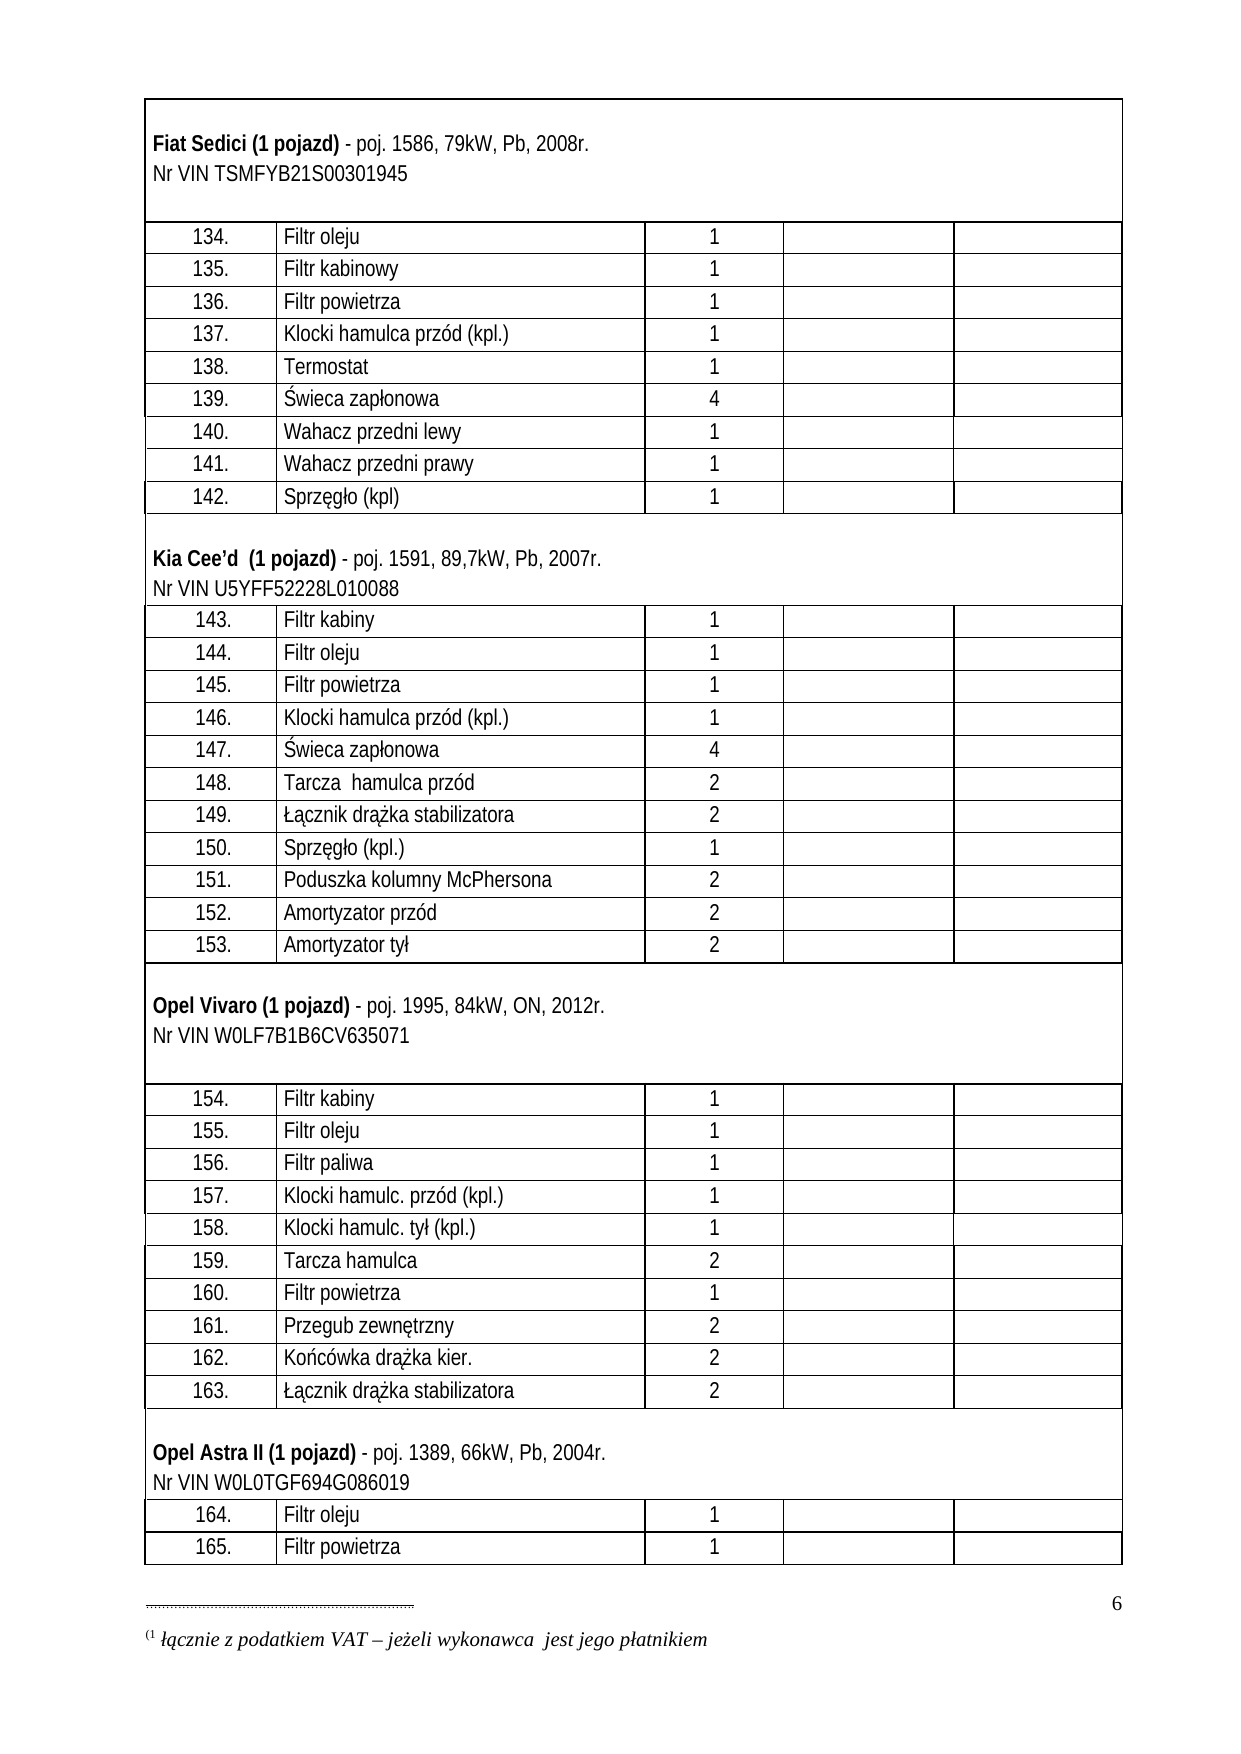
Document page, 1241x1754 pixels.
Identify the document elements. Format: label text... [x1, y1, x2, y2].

table_cell 138. [146, 352, 276, 383]
table_cell [955, 319, 1121, 351]
table_cell [784, 384, 953, 416]
table_cell [955, 606, 1121, 637]
table_cell 135. [146, 254, 276, 286]
table_cell 142. [146, 482, 276, 513]
table_cell [784, 254, 953, 286]
table_cell [784, 768, 953, 800]
table_cell 1 [646, 417, 783, 448]
table_cell Filtr powietrza [277, 671, 644, 702]
table_cell Sprzęgło (kpl.) [277, 833, 644, 865]
table_cell Świeca zapłonowa [277, 736, 644, 767]
table_cell 2 [646, 1246, 783, 1277]
table_cell [955, 1085, 1121, 1115]
table_cell 152. [146, 898, 276, 930]
table_cell [955, 1311, 1121, 1342]
table_cell 1 [646, 1500, 783, 1531]
table_cell [954, 964, 1122, 1082]
table_cell Filtr powietrza [277, 1279, 644, 1310]
table_cell 1 [646, 1181, 783, 1212]
table_cell Klocki hamulca przód (kpl.) [277, 319, 644, 351]
table_cell [955, 1500, 1122, 1531]
table_cell [784, 352, 953, 383]
table_cell 148. [146, 768, 276, 800]
table_cell [955, 1279, 1121, 1310]
table_cell [955, 703, 1121, 735]
table_cell 160. [146, 1279, 276, 1310]
table_cell 149. [146, 801, 276, 832]
table_cell [954, 417, 1122, 448]
table_cell 165. [146, 1533, 276, 1564]
table_cell [955, 1116, 1121, 1147]
table_cell [784, 1279, 953, 1310]
table_cell [955, 833, 1121, 865]
table_cell Filtr powietrza [277, 287, 644, 318]
table_cell 1 [646, 833, 783, 865]
table_cell [784, 801, 953, 832]
table_cell Świeca zapłonowa [277, 384, 644, 416]
table_cell 154. [146, 1085, 276, 1115]
table_cell 158. [146, 1214, 276, 1245]
table_cell 1 [646, 1533, 783, 1564]
table_cell Łącznik drążka stabilizatora [277, 1376, 644, 1407]
table_cell [784, 671, 953, 702]
table_cell Fiat Sedici (1 pojazd) - poj. 1586, 79kW, Pb, 2008r. Nr VIN TSMFYB21S00301945 [146, 100, 1122, 221]
table_cell 1 [646, 449, 783, 481]
table_cell [784, 1500, 953, 1531]
table_cell 153. [146, 931, 276, 962]
table_cell 1 [646, 1279, 783, 1310]
table_cell [955, 1376, 1121, 1407]
table_cell [784, 1149, 953, 1180]
table_cell [784, 1311, 953, 1342]
table_cell Sprzęgło (kpl) [277, 482, 644, 513]
table_cell [955, 638, 1121, 670]
table_cell Klocki hamulc. przód (kpl.) [277, 1181, 644, 1212]
table_cell 157. [146, 1181, 276, 1212]
table_cell Opel Vivaro (1 pojazd) - poj. 1995, 84kW, ON, 2012r. Nr VIN W0LF7B1B6CV635071 [146, 964, 954, 1082]
table_cell Filtr kabinowy [277, 254, 644, 286]
table_cell Amortyzator przód [277, 898, 644, 930]
table_cell 1 [646, 254, 783, 286]
table_cell 2 [646, 1311, 783, 1342]
table_cell [784, 417, 953, 448]
table_cell [955, 768, 1121, 800]
table_cell 141. [146, 449, 276, 481]
table_cell 1 [646, 287, 783, 318]
table_cell [784, 833, 953, 865]
table_cell 151. [146, 866, 276, 897]
table_cell 163. [146, 1376, 276, 1407]
table_cell Kia Cee’d (1 pojazd) - poj. 1591, 89,7kW, Pb, 2007r. Nr VIN U5YFF52228L010088 [146, 514, 1122, 605]
table_cell Wahacz przedni prawy [277, 449, 644, 481]
table_cell [955, 1181, 1121, 1212]
table_cell Filtr oleju [277, 1116, 644, 1147]
table_cell 1 [646, 703, 783, 735]
table_cell 2 [646, 1376, 783, 1407]
table_cell [784, 1344, 953, 1375]
table_cell [784, 1085, 953, 1115]
table_cell [784, 223, 953, 253]
table_cell [784, 449, 953, 481]
table_cell [784, 866, 953, 897]
table_cell 162. [146, 1344, 276, 1375]
table_cell [784, 1533, 953, 1564]
table_cell 146. [146, 703, 276, 735]
table_cell 2 [646, 898, 783, 930]
table_cell Klocki hamulc. tył (kpl.) [277, 1214, 644, 1245]
table_cell [955, 1344, 1121, 1375]
table_cell [784, 638, 953, 670]
table_cell 147. [146, 736, 276, 767]
table_cell 1 [646, 319, 783, 351]
table_cell [784, 703, 953, 735]
table_cell 1 [646, 606, 783, 637]
table_cell [955, 866, 1121, 897]
table_cell [955, 671, 1121, 702]
table_cell Filtr kabiny [277, 606, 644, 637]
table_cell 1 [646, 1149, 783, 1180]
table_cell 1 [646, 1116, 783, 1147]
table_cell 155. [146, 1116, 276, 1147]
table_cell [784, 1116, 953, 1147]
table_cell Filtr oleju [277, 1500, 644, 1531]
table_cell Filtr kabiny [277, 1085, 644, 1115]
table_cell Filtr powietrza [277, 1533, 644, 1564]
table_cell [955, 1533, 1121, 1564]
table_cell 1 [646, 223, 783, 253]
table_cell 134. [146, 223, 276, 253]
table_cell 144. [146, 638, 276, 670]
table_cell [955, 1149, 1121, 1180]
table_cell 159. [146, 1246, 276, 1277]
table_cell 1 [646, 638, 783, 670]
table_cell [954, 449, 1122, 481]
table_cell Filtr oleju [277, 223, 644, 253]
table_cell [955, 931, 1121, 962]
table_cell 2 [646, 1344, 783, 1375]
table_cell Filtr paliwa [277, 1149, 644, 1180]
table_cell [784, 1214, 953, 1245]
table_cell 2 [646, 768, 783, 800]
table_cell [784, 482, 953, 513]
table_cell Amortyzator tył [277, 931, 644, 962]
table_cell 2 [646, 866, 783, 897]
table_cell 145. [146, 671, 276, 702]
table_cell 161. [146, 1311, 276, 1342]
table_cell [784, 1246, 953, 1277]
table_cell [955, 384, 1121, 416]
table_cell 139. [146, 384, 276, 416]
table_cell [955, 254, 1121, 286]
table_cell 1 [646, 671, 783, 702]
table_cell 1 [646, 1085, 783, 1115]
table_cell 1 [646, 482, 783, 513]
table_cell [955, 898, 1121, 930]
table_cell 2 [646, 931, 783, 962]
table_cell 137. [146, 319, 276, 351]
table_cell [784, 1376, 953, 1407]
table_cell [955, 1246, 1121, 1277]
table_cell Tarcza hamulca przód [277, 768, 644, 800]
table_cell Wahacz przedni lewy [277, 417, 644, 448]
table_cell [784, 319, 953, 351]
table_cell 164. [146, 1500, 276, 1531]
table_cell 150. [146, 833, 276, 865]
table_cell [784, 287, 953, 318]
table_cell [955, 223, 1121, 253]
table_cell [955, 736, 1121, 767]
table_cell 136. [146, 287, 276, 318]
table_cell Poduszka kolumny McPhersona [277, 866, 644, 897]
table_cell 1 [646, 1214, 783, 1245]
table_cell Końcówka drążka kier. [277, 1344, 644, 1375]
table_cell Opel Astra II (1 pojazd) - poj. 1389, 66kW, Pb, 2004r. Nr VIN W0L0TGF694G086019 [146, 1409, 1122, 1499]
table_cell 156. [146, 1149, 276, 1180]
table_cell Termostat [277, 352, 644, 383]
table_cell 4 [646, 736, 783, 767]
table_cell [784, 1181, 953, 1212]
table_cell [955, 287, 1121, 318]
table_cell [784, 931, 953, 962]
table_cell Tarcza hamulca [277, 1246, 644, 1277]
table_cell [955, 482, 1121, 513]
table_cell 1 [646, 352, 783, 383]
table_cell Łącznik drążka stabilizatora [277, 801, 644, 832]
table_cell Klocki hamulca przód (kpl.) [277, 703, 644, 735]
table_cell Przegub zewnętrzny [277, 1311, 644, 1342]
table_cell [955, 352, 1121, 383]
table_cell [954, 1214, 1122, 1245]
table_cell Filtr oleju [277, 638, 644, 670]
table_cell 143. [146, 606, 276, 637]
table_cell [784, 736, 953, 767]
table_cell 4 [646, 384, 783, 416]
table_cell [784, 898, 953, 930]
table_cell [784, 606, 953, 637]
table_cell [955, 801, 1121, 832]
table_cell 140. [146, 417, 276, 448]
table_cell 2 [646, 801, 783, 832]
